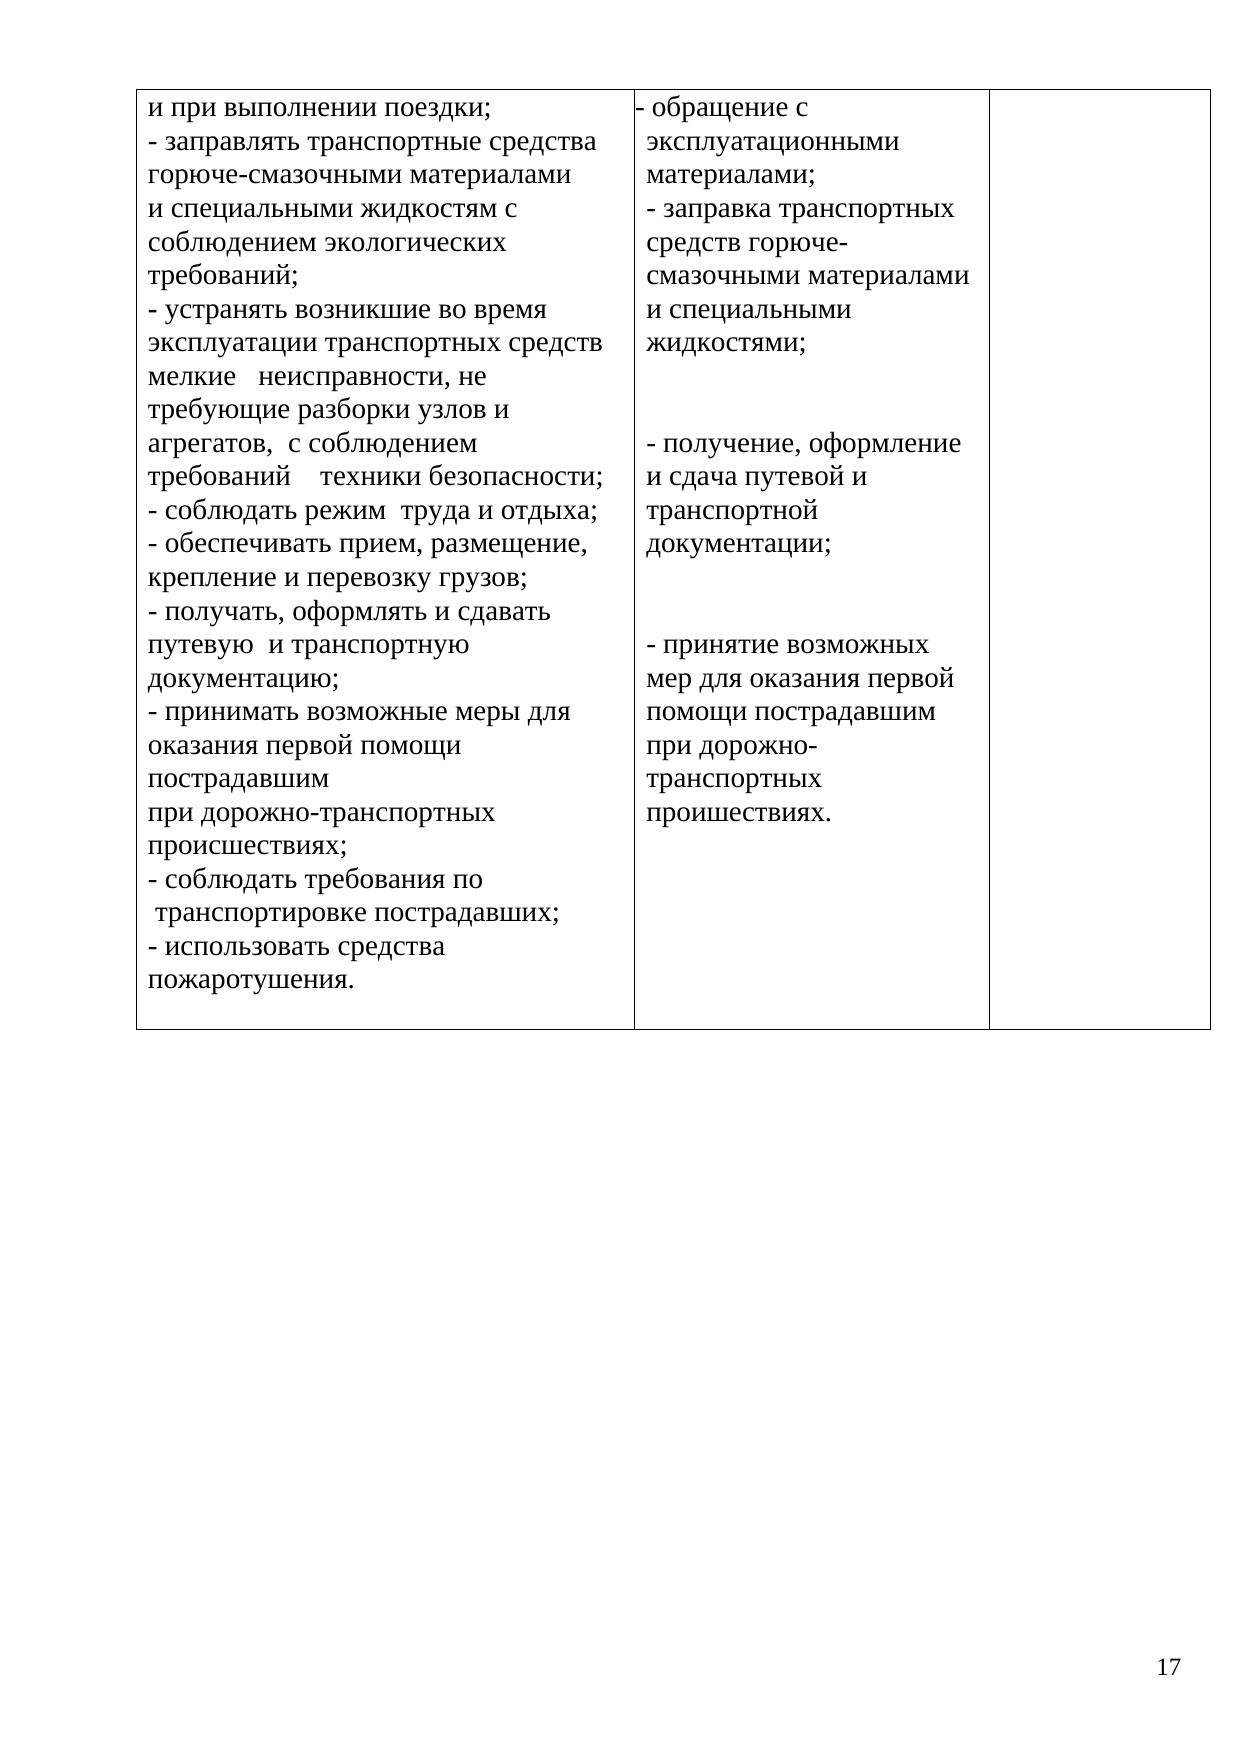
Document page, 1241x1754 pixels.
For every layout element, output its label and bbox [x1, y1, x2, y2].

table_cell [990, 90, 1210, 1029]
table_cell [137, 90, 634, 1029]
table_cell [635, 90, 989, 1029]
